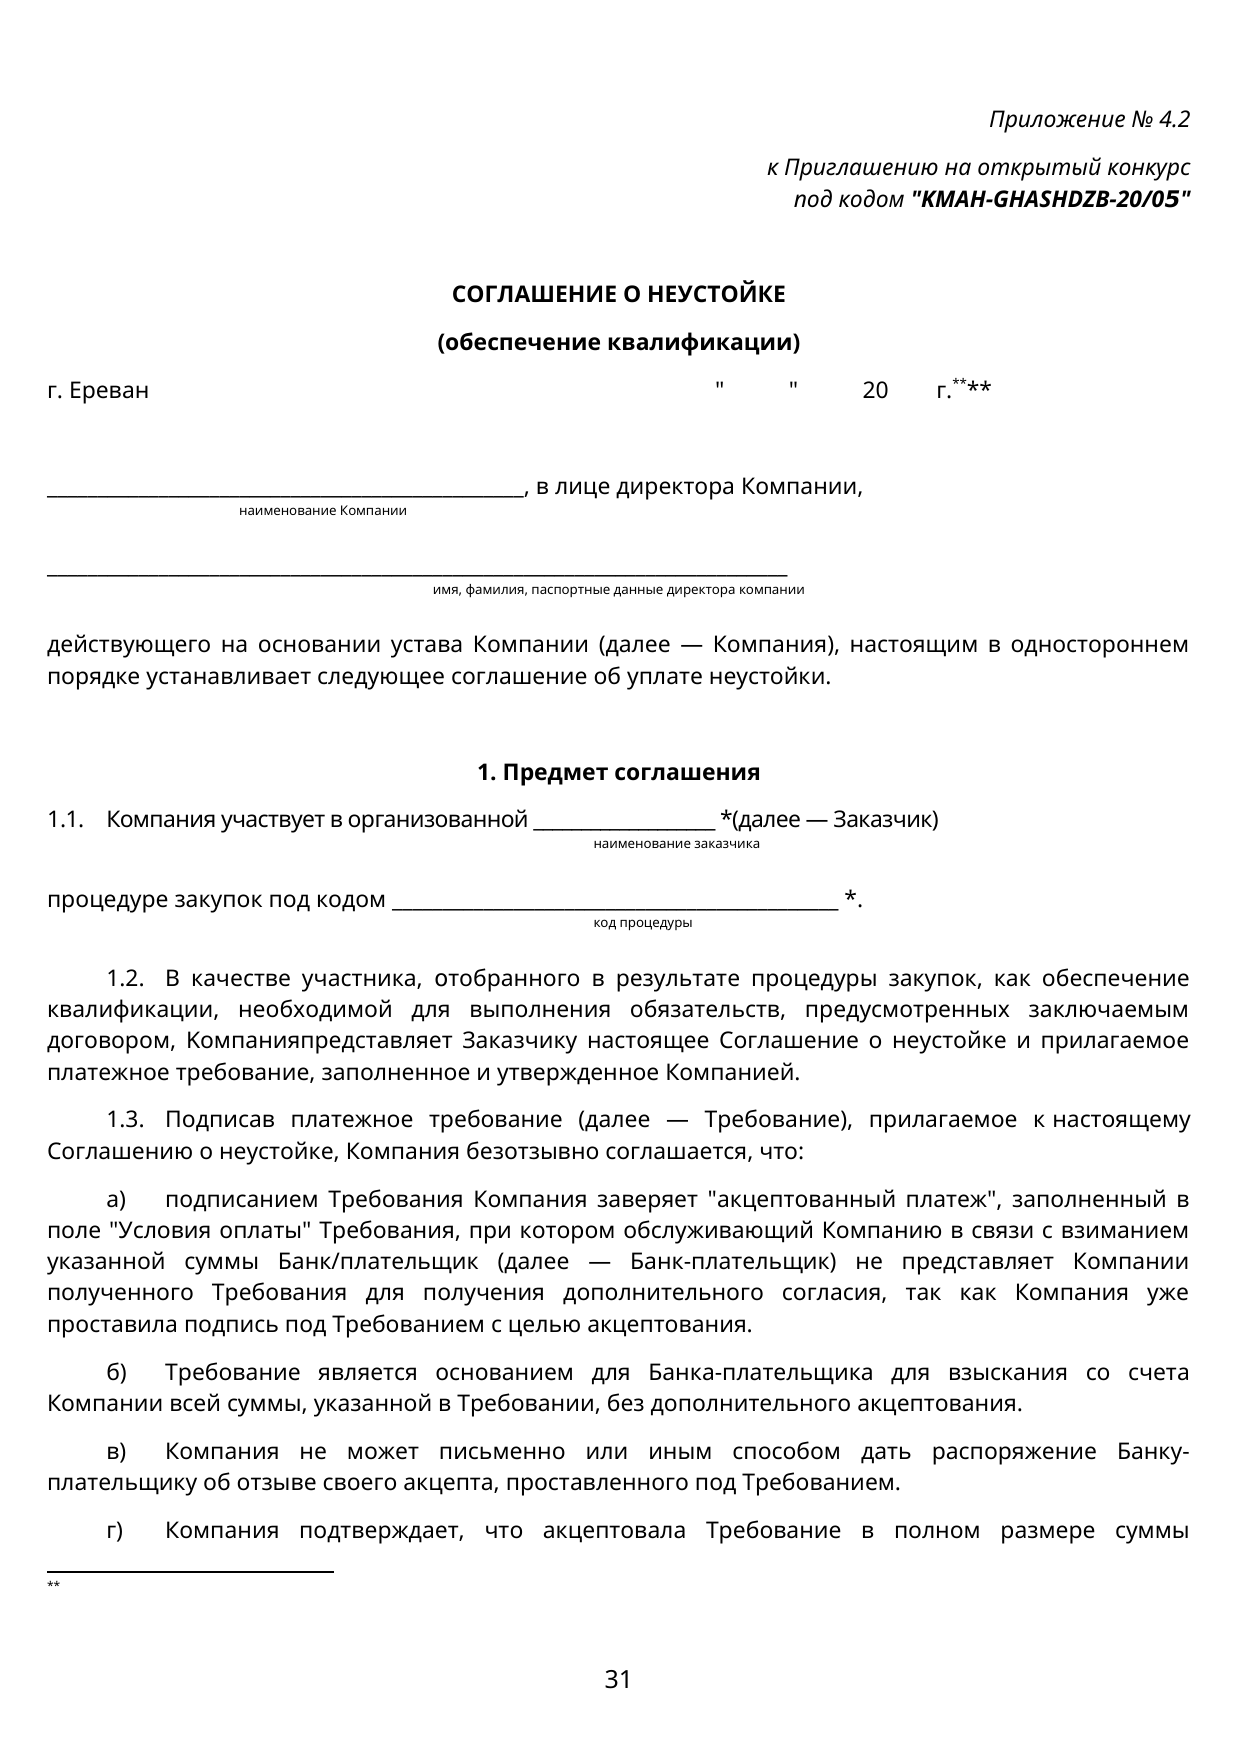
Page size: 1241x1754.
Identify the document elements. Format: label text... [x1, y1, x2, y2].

text действующего на основании устава Компании (далее — Компания), настоящим в одностороннем порядке устанавливает следующее соглашение об уплате неустойки. [47, 628, 1191, 691]
text Приложение № 4.2 [47, 103, 1191, 135]
text 1.2. В качестве участника, օтобранного в результате процедуры закупок, как обеспечение квалификации, необходимой для выполнения обязательств, предусмотренных заключаемым договором, Kомпанияпредставляет Заказчику настоящее Соглашение о неустойке и прилагаемое платежное требование, заполненное и утвержденное Компанией. [47, 962, 1191, 1087]
text наименование Компании [239, 501, 1191, 533]
text 1.3. Подписав платежное требование (далее — Требование), прилагаемое к настоящему Соглашению о неустойке, Компания безотзывно соглашается, что: [47, 1103, 1191, 1166]
text 1. Предмет соглашения [47, 756, 1191, 787]
text (обеспечение квалификации) [47, 326, 1191, 358]
text процедуре закупок под кодом ____________________________________________ *. [47, 883, 1191, 914]
text СОГЛАШЕНИЕ О НЕУСТОЙКЕ [47, 278, 1191, 310]
text б) Требование является основанием для Банка-плательщика для взыскания со счета Компании всей суммы, указанной в Требовании, без дополнительного акцептования. [47, 1356, 1191, 1418]
text наименование заказчика [593, 835, 1191, 866]
text _________________________________________________________________________ [47, 549, 1191, 581]
table_header " " 20 г.** [534, 374, 1003, 422]
text 1.1. Компания участвует в организованной ___________________ *(далее — Заказчик) [47, 803, 1191, 835]
text имя, фамилия, паспортные данные директора компании [47, 581, 1191, 612]
text а) подписанием Требования Компания заверяет "акцептованный платеж", заполненный в поле "Условия оплаты" Требования, при котором обслуживающий Компанию в связи с взиманием указанной суммы Банк/плательщик (далее — Банк-плательщик) не представляет Компании полученного Требования для получения дополнительного согласия, так как Компания уже проставила подпись под Требованием с целью акцептования. [47, 1183, 1191, 1339]
table_header г. Ереван [36, 374, 534, 422]
text код процедуры [593, 914, 1191, 945]
text _______________________________________________, в лице директора Компании, [47, 470, 1191, 501]
text к Приглашению на открытый конкурс под кодом "KMAH-GHASHDZB-20/05" [47, 151, 1191, 214]
text в) Компания не может письменно или иным способом дать распоряжение Банку-плательщику об отзыве своего акцепта, проставленного под Требованием. [47, 1435, 1191, 1497]
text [47, 1514, 1191, 1545]
